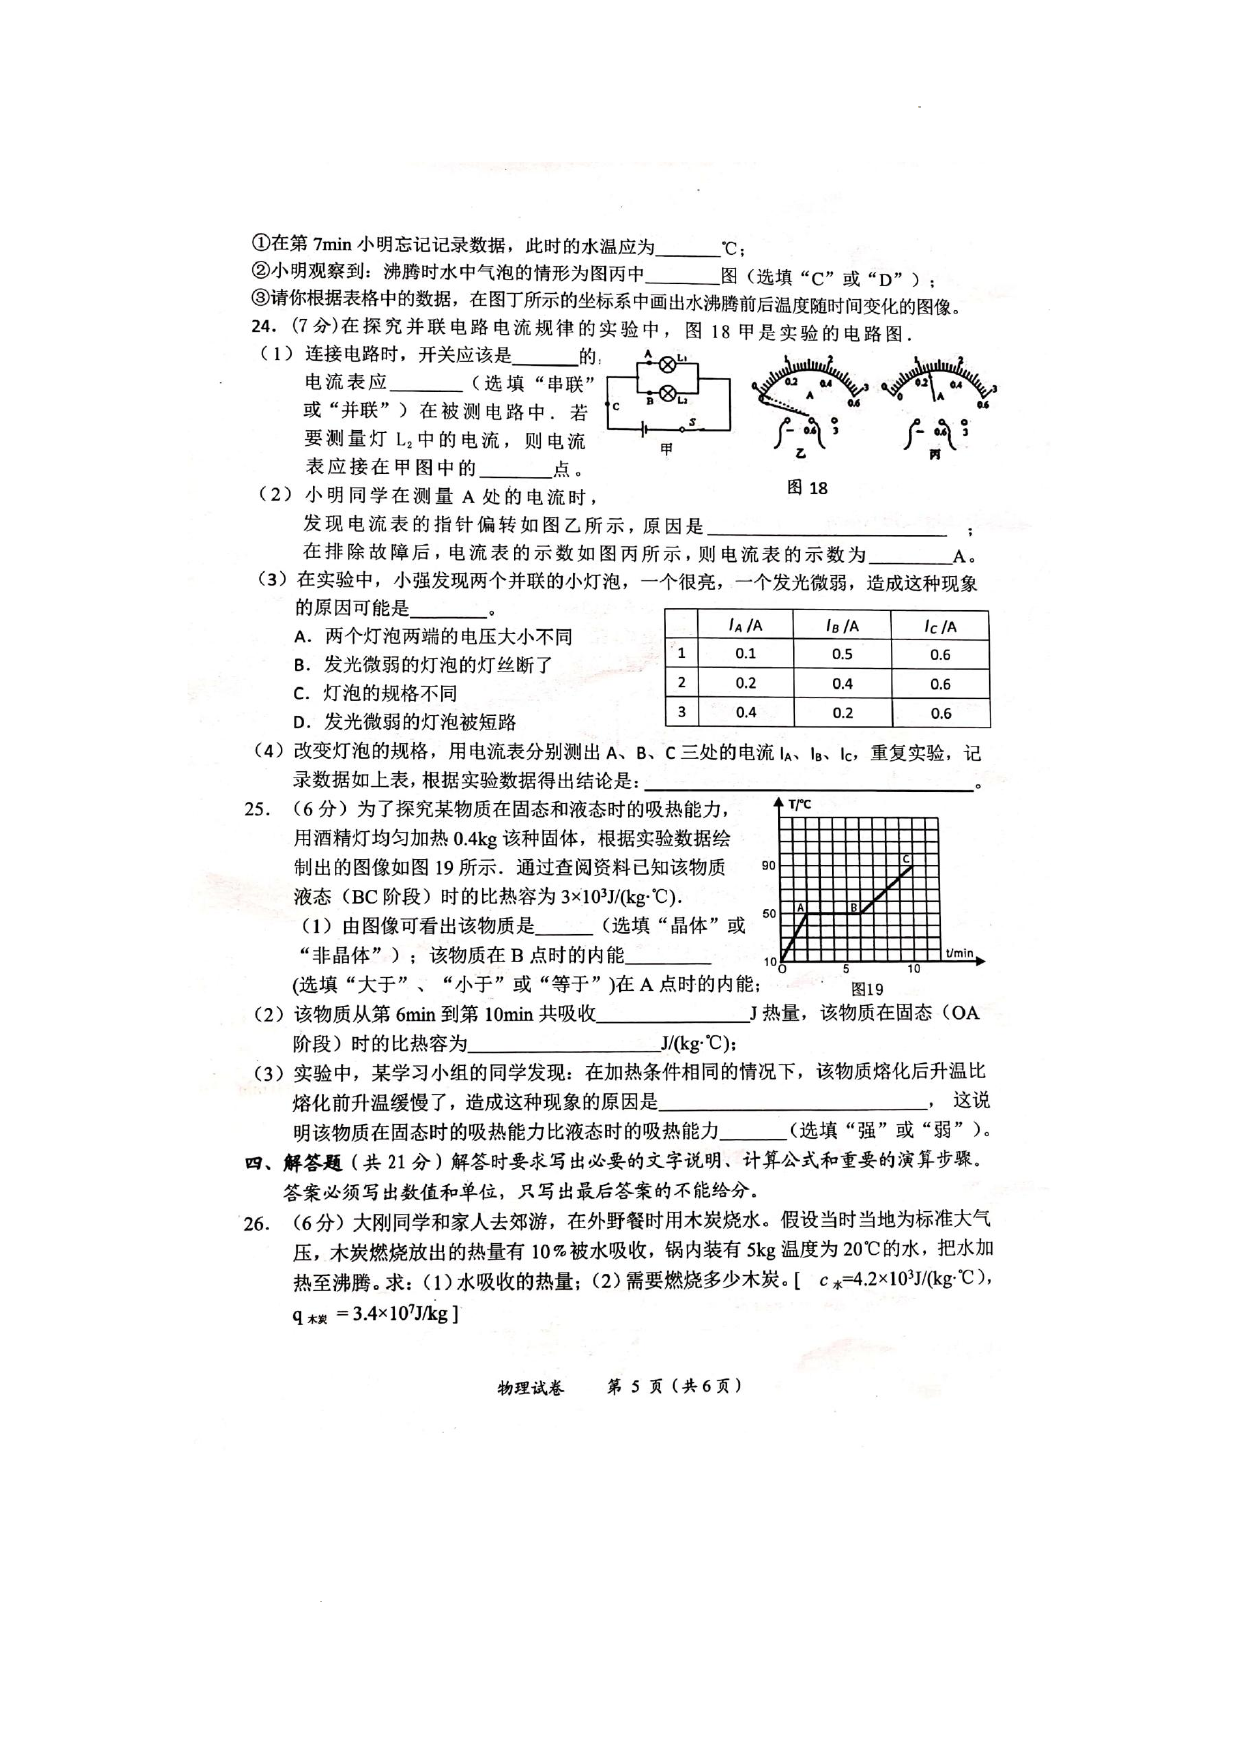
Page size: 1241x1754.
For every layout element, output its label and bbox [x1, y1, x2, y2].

picture [187, 162, 1051, 1451]
